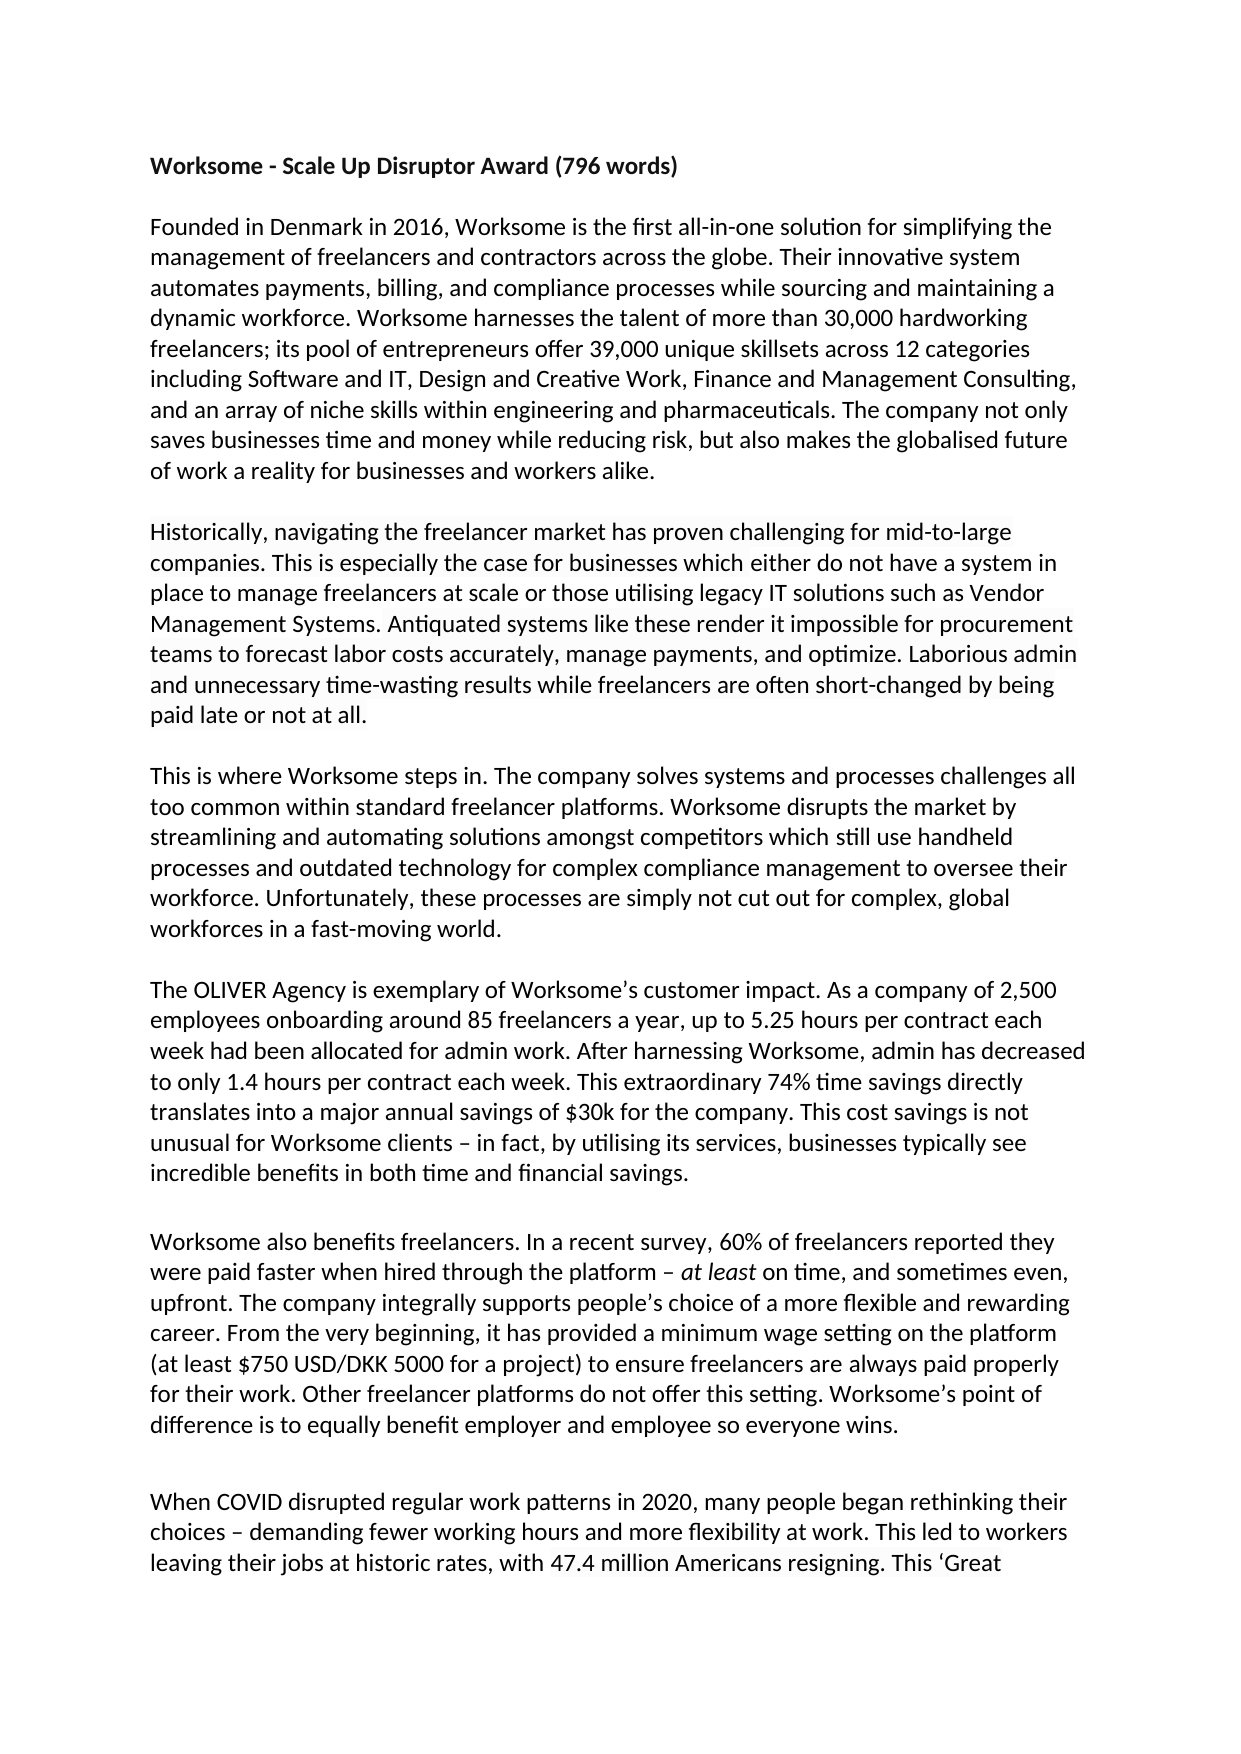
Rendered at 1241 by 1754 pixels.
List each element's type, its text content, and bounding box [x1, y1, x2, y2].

text Founded in Denmark in 2016, Worksome is the first all-in-one solution for simplifying the management of freelancers and contractors across the globe. Their innovative system automates payments, billing, and compliance processes while sourcing and maintaining a dynamic workforce. Worksome harnesses the talent of more than 30,000 hardworking freelancers; its pool of entrepreneurs offer 39,000 unique skillsets across 12 categories including Software and IT, Design and Creative Work, Finance and Management Consulting, and an array of niche skills within engineering and pharmaceuticals. The company not only saves businesses time and money while reducing risk, but also makes the globalised future of work a reality for businesses and workers alike. Historically, navigating the freelancer market has proven challenging for mid-to-large companies. This is especially the case for businesses which either do not have a system in place to manage freelancers at scale or those utilising legacy IT solutions such as Vendor Management Systems. Antiquated systems like these render it impossible for procurement teams to forecast labor costs accurately, manage payments, and optimize. Laborious admin and unnecessary time-wasting results while freelancers are often short-changed by being paid late or not at all. This is where Worksome steps in. The company solves systems and processes challenges all too common within standard freelancer platforms. Worksome disrupts the market by streamlining and automating solutions amongst competitors which still use handheld processes and outdated technology for complex compliance management to oversee their workforce. Unfortunately, these processes are simply not cut out for complex, global workforces in a fast-moving world. The OLIVER Agency is exemplary of Worksome’s customer impact. As a company of 2,500 employees onboarding around 85 freelancers a year, up to 5.25 hours per contract each week had been allocated for admin work. After harnessing Worksome, admin has decreased to only 1.4 hours per contract each week. This extraordinary 74% time savings directly translates into a major annual savings of $30k for the company. This cost savings is not unusual for Worksome clients – in fact, by utilising its services, businesses typically see incredible benefits in both time and financial savings. [150, 181, 1090, 1188]
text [150, 1486, 1090, 1577]
text Worksome - Scale Up Disruptor Award (796 words) [150, 150, 1090, 181]
text Worksome also benefits freelancers. In a recent survey, 60% of freelancers reported they were paid faster when hired through the platform – at least on time, and sometimes even, upfront. The company integrally supports people’s choice of a more flexible and rewarding career. From the very beginning, it has provided a minimum wage setting on the platform (at least $750 USD/DKK 5000 for a project) to ensure freelancers are always paid properly for their work. Other freelancer platforms do not offer this setting. Worksome’s point of difference is to equally benefit employer and employee so everyone wins. [150, 1226, 1090, 1440]
